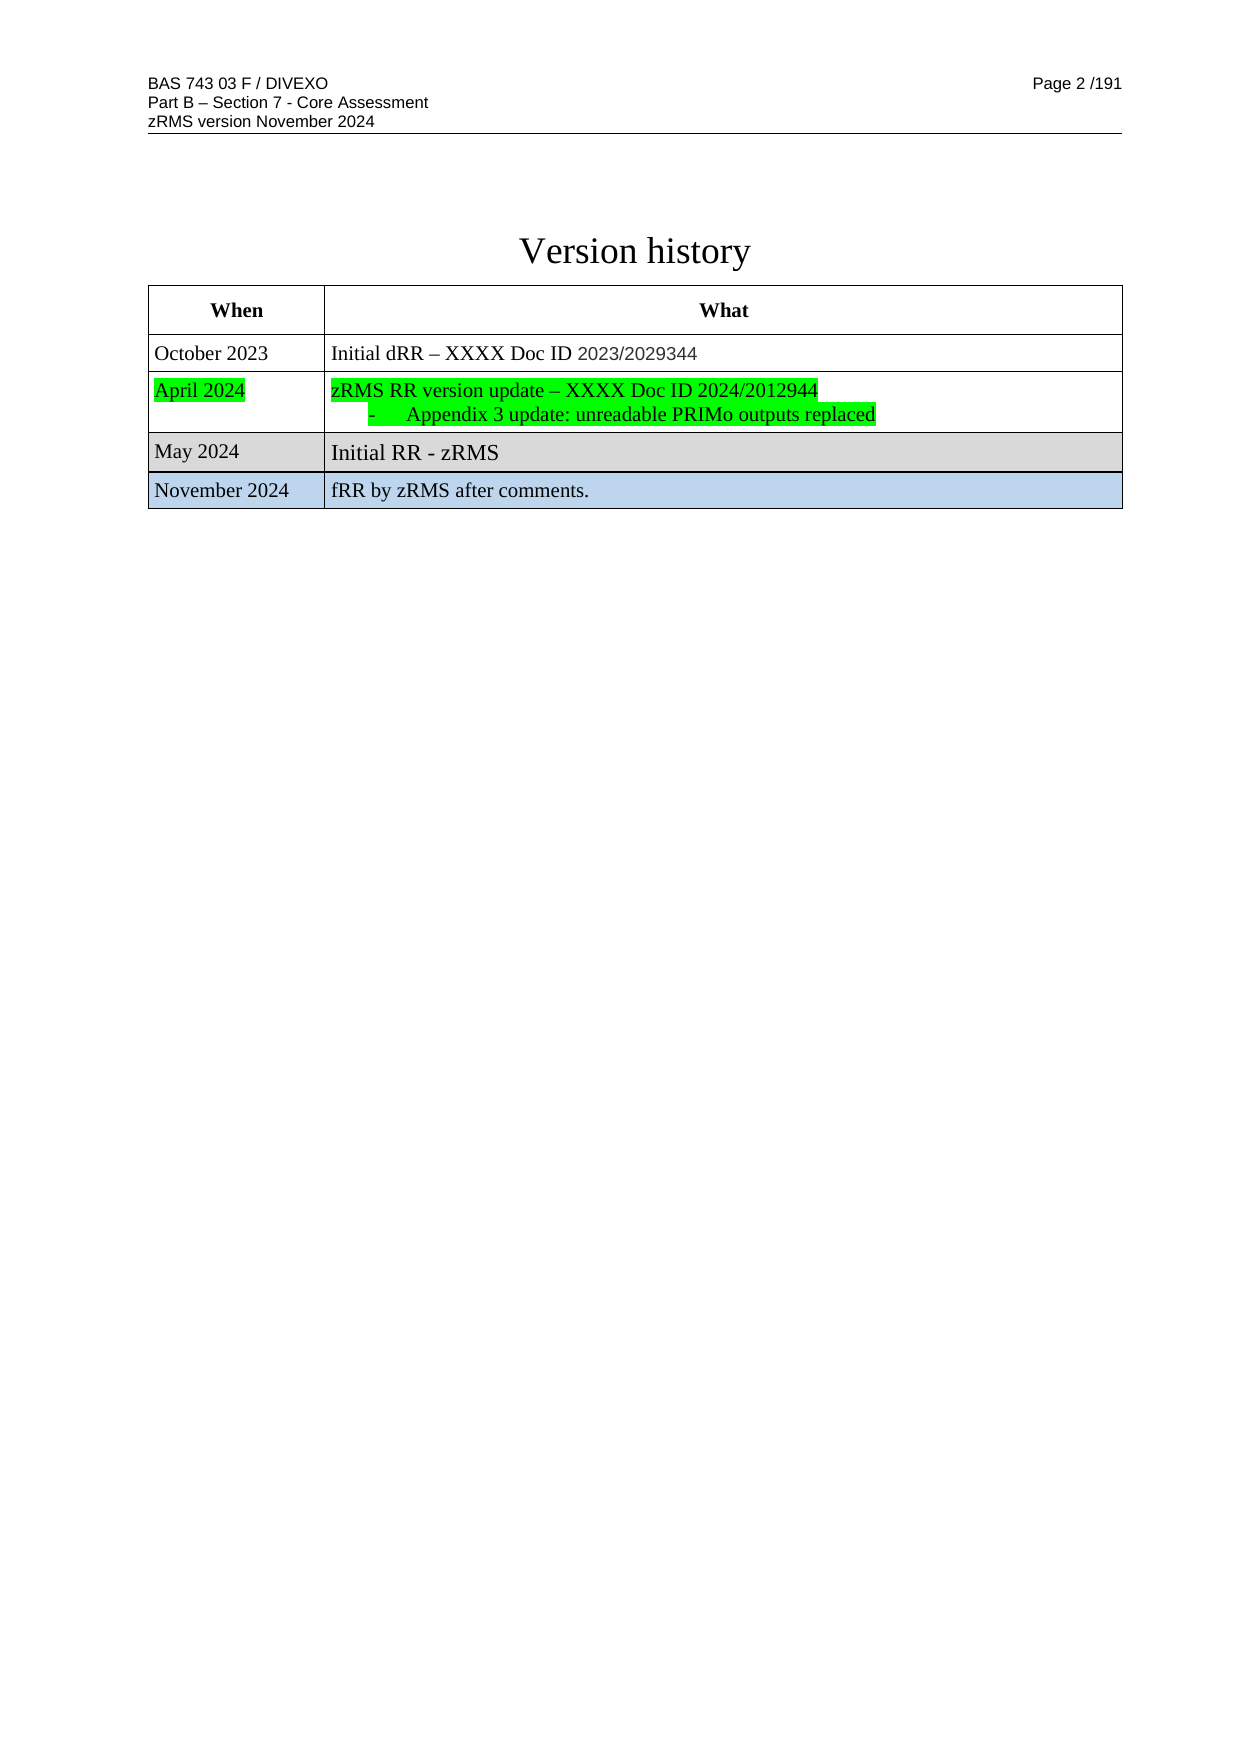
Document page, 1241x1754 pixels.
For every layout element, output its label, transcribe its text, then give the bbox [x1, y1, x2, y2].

table_header What [325, 286, 1122, 334]
table_cell April 2024 [149, 372, 324, 432]
title Version history [148, 229, 1122, 272]
table_cell zRMS RR version update – XXXX Doc ID 2024/2012944 Appendix 3 update: unreadable PRIMo outputs replaced [325, 372, 1122, 432]
table_header When [149, 286, 324, 334]
table_cell May 2024 [149, 433, 324, 471]
table_cell Initial RR - zRMS [325, 433, 1122, 471]
table_cell fRR by zRMS after comments. [325, 473, 1122, 508]
table_cell Initial dRR – XXXX Doc ID 2023/2029344 [325, 335, 1122, 371]
table_cell October 2023 [149, 335, 324, 371]
table_cell November 2024 [149, 473, 324, 508]
